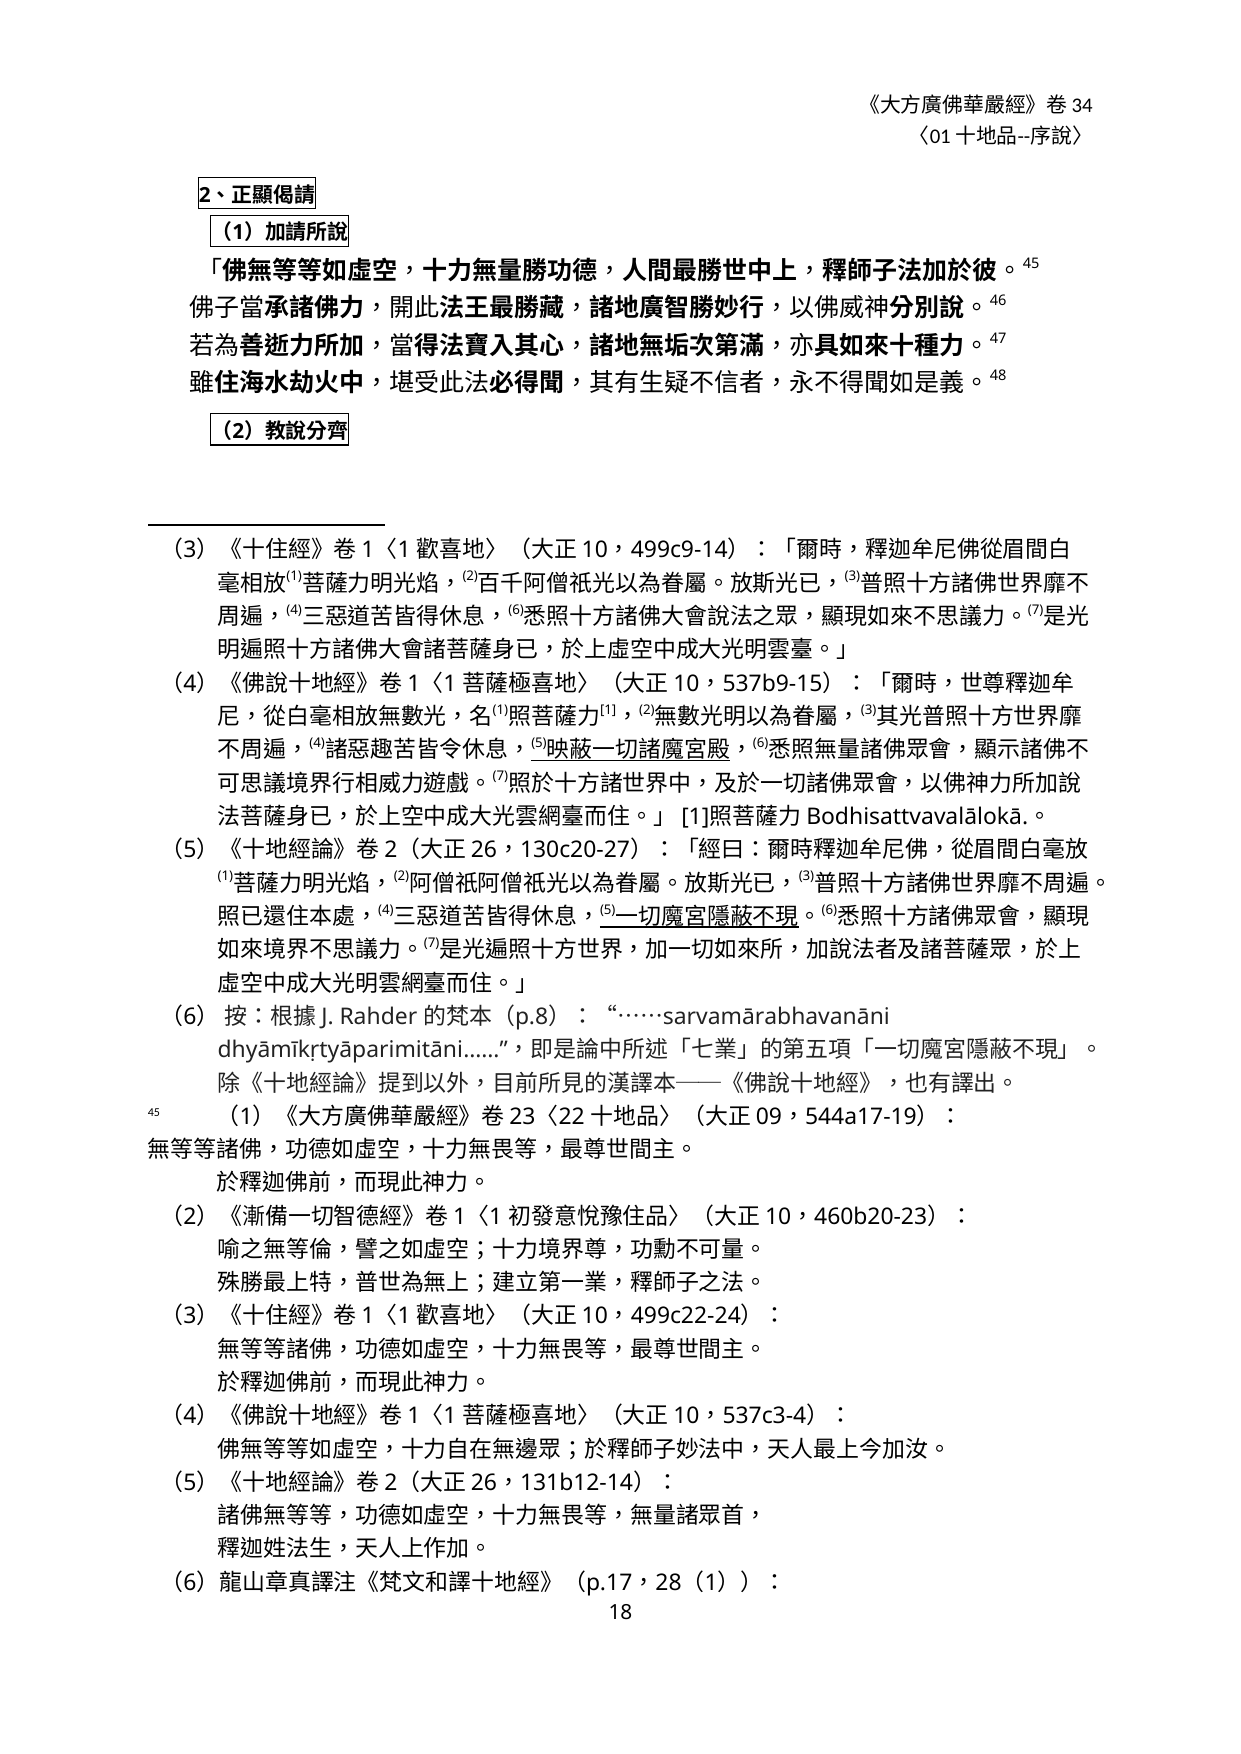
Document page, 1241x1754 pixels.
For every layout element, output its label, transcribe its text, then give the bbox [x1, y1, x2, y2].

text 佛子當承諸佛力，開此法王最勝藏，諸地廣智勝妙行，以佛威神分別說。 [148, 287, 1092, 324]
text （2）教說分齊 [210, 411, 1092, 448]
text 若為善逝力所加，當得法寶入其心，諸地無垢次第滿，亦具如來十種力。 [148, 324, 1092, 362]
text 「佛無等等如虛空，十力無量勝功德，人間最勝世中上，釋師子法加於彼。 [148, 249, 1092, 287]
text 2、正顯偈請 [198, 174, 1092, 212]
text （1）加請所說 [210, 212, 1092, 249]
text 雖住海水劫火中，堪受此法必得聞，其有生疑不信者，永不得聞如是義。 [148, 362, 1092, 399]
